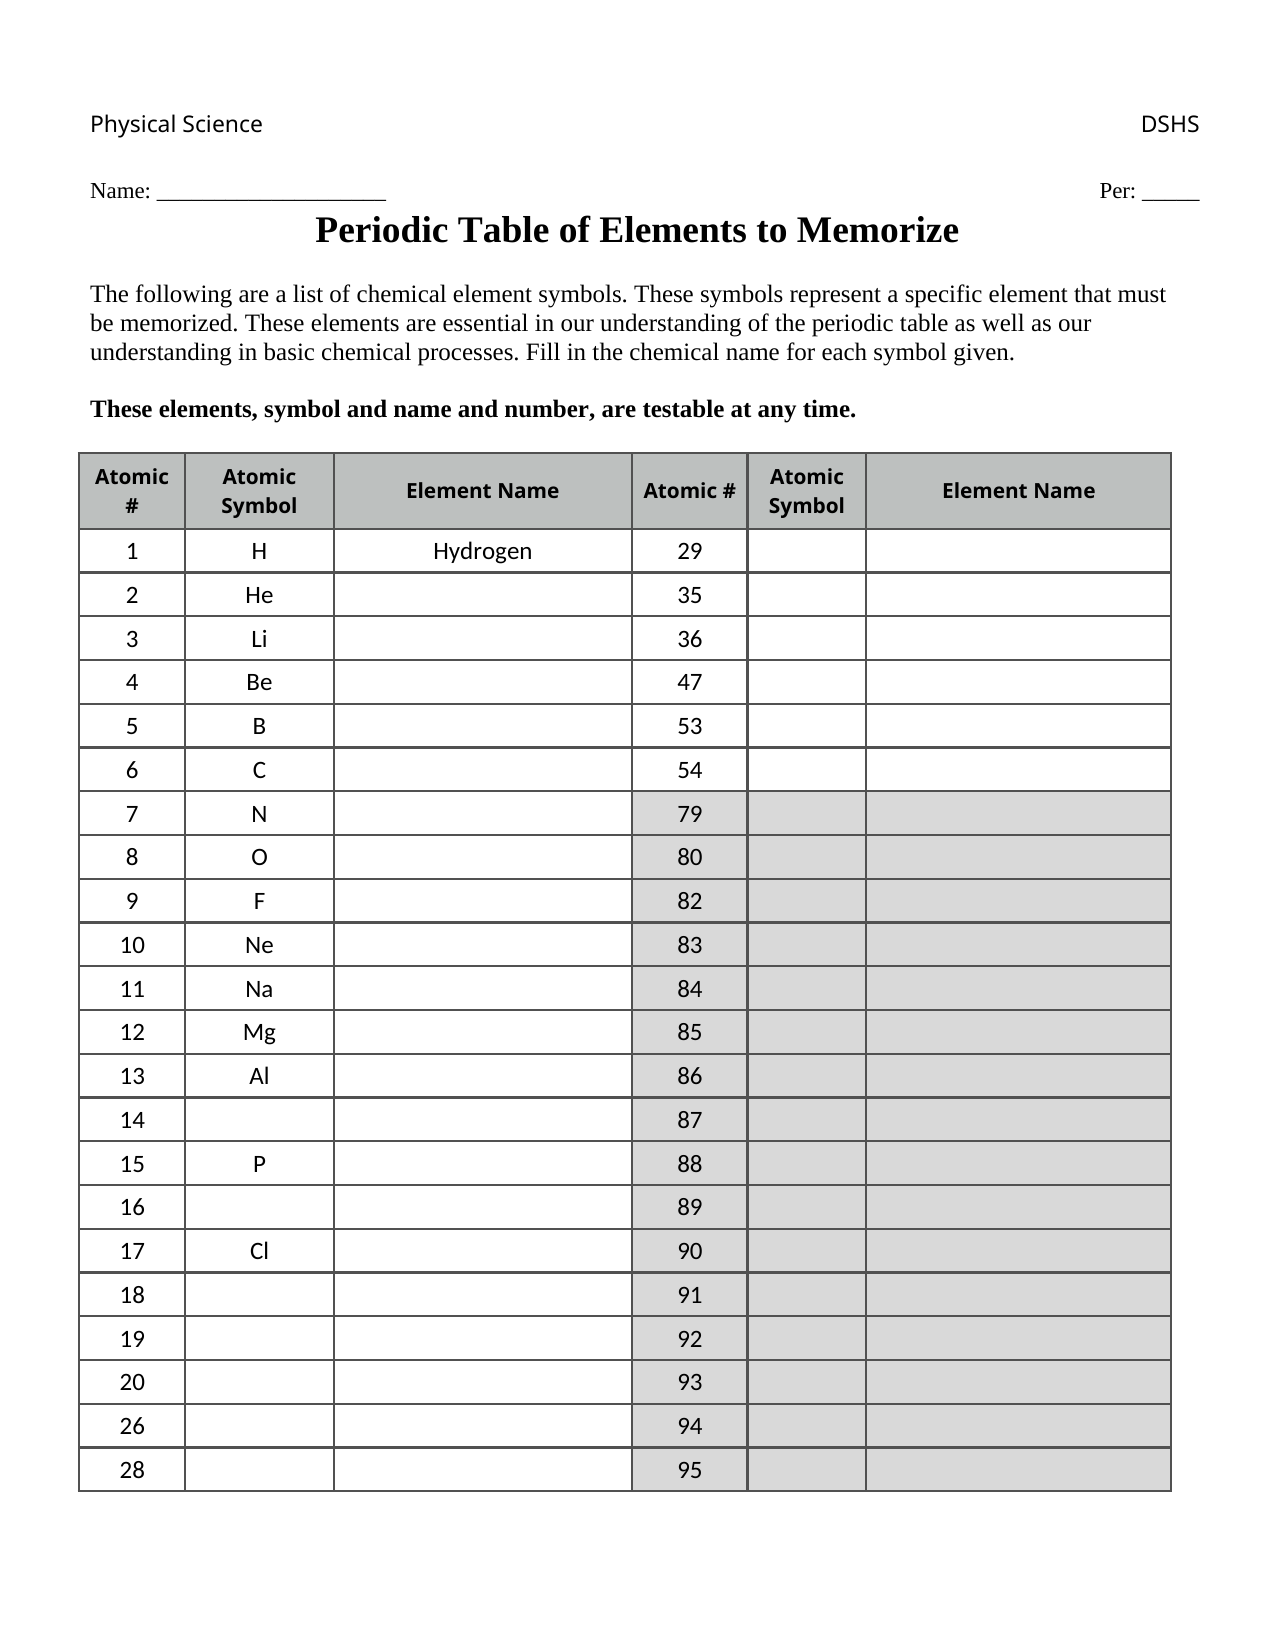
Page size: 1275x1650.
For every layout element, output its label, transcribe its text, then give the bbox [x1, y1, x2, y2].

table_cell [335, 1405, 631, 1446]
table_cell 88 [633, 1142, 746, 1184]
table_cell P [186, 1142, 333, 1184]
table_cell [186, 1317, 333, 1359]
text The following are a list of chemical element symbols. These symbols represent a specific element that must be memorized. These elements are essential in our understanding of the periodic table as well as our understanding in basic chemical processes. Fill in the chemical name for each symbol given. [90, 279, 1185, 366]
table_cell [335, 574, 631, 615]
table_cell Be [186, 661, 333, 703]
table_cell 5 [80, 705, 184, 746]
table_cell [867, 530, 1170, 571]
table_cell [867, 1361, 1170, 1403]
table_cell [335, 880, 631, 921]
table_cell [867, 749, 1170, 790]
table_cell [867, 1405, 1170, 1446]
table_cell [749, 836, 865, 878]
table_cell [749, 1099, 865, 1140]
table_cell [749, 1055, 865, 1096]
table_cell 10 [80, 924, 184, 965]
table_cell Na [186, 967, 333, 1009]
table_cell [335, 1055, 631, 1096]
table_cell [186, 1186, 333, 1228]
table_cell [335, 617, 631, 659]
table_cell 82 [633, 880, 746, 921]
table_cell 4 [80, 661, 184, 703]
table_cell [867, 880, 1170, 921]
table_cell 80 [633, 836, 746, 878]
table_cell [867, 574, 1170, 615]
table_cell 83 [633, 924, 746, 965]
table_cell [335, 1099, 631, 1140]
table_cell 91 [633, 1274, 746, 1315]
table_cell [335, 1142, 631, 1184]
table_cell [335, 661, 631, 703]
table_cell 93 [633, 1361, 746, 1403]
table_cell F [186, 880, 333, 921]
table_cell [749, 1274, 865, 1315]
table_cell 1 [80, 530, 184, 571]
table_cell [749, 1186, 865, 1228]
table_cell 54 [633, 749, 746, 790]
table_cell [749, 574, 865, 615]
table_cell [749, 661, 865, 703]
table_cell [749, 967, 865, 1009]
text Periodic Table of Elements to Memorize [90, 208, 1185, 251]
table_cell 7 [80, 792, 184, 834]
table_cell Al [186, 1055, 333, 1096]
table_cell [867, 1011, 1170, 1053]
table_cell [867, 1449, 1170, 1490]
table_cell [186, 1274, 333, 1315]
table_cell 13 [80, 1055, 184, 1096]
table_cell 3 [80, 617, 184, 659]
table_cell 90 [633, 1230, 746, 1271]
table_header Atomic Symbol [749, 454, 865, 528]
table_cell [335, 1361, 631, 1403]
table_cell [867, 1274, 1170, 1315]
table_cell 19 [80, 1317, 184, 1359]
table_cell [749, 880, 865, 921]
table_cell 92 [633, 1317, 746, 1359]
table_cell Hydrogen [335, 530, 631, 571]
table_cell [749, 1230, 865, 1271]
table_cell Cl [186, 1230, 333, 1271]
table_cell 35 [633, 574, 746, 615]
table_cell H [186, 530, 333, 571]
table_cell [335, 705, 631, 746]
table_cell 94 [633, 1405, 746, 1446]
table_cell 26 [80, 1405, 184, 1446]
table_header Atomic # [633, 454, 746, 528]
table_cell [749, 1405, 865, 1446]
table_cell [867, 1099, 1170, 1140]
table_cell [867, 617, 1170, 659]
table_cell [335, 1186, 631, 1228]
table_cell O [186, 836, 333, 878]
table_cell 12 [80, 1011, 184, 1053]
table_cell [867, 1055, 1170, 1096]
table_cell 87 [633, 1099, 746, 1140]
table_cell 18 [80, 1274, 184, 1315]
text These elements, symbol and name and number, are testable at any time. [90, 394, 1185, 423]
table_cell [749, 1449, 865, 1490]
table_cell [749, 924, 865, 965]
table_cell 85 [633, 1011, 746, 1053]
table_cell [186, 1405, 333, 1446]
table_cell C [186, 749, 333, 790]
table_cell 95 [633, 1449, 746, 1490]
table_cell [749, 705, 865, 746]
table_cell [335, 924, 631, 965]
table_cell 36 [633, 617, 746, 659]
table_header Element Name [867, 454, 1170, 528]
table_cell [335, 1230, 631, 1271]
table_cell [749, 1142, 865, 1184]
table_cell [335, 1011, 631, 1053]
table_cell [867, 836, 1170, 878]
table_cell 2 [80, 574, 184, 615]
table_cell [749, 1317, 865, 1359]
table_cell [749, 792, 865, 834]
table_cell [867, 705, 1170, 746]
table_cell [186, 1361, 333, 1403]
table_cell [186, 1449, 333, 1490]
table_header Atomic # [80, 454, 184, 528]
table_cell [867, 661, 1170, 703]
table_header Element Name [335, 454, 631, 528]
table_cell [867, 1186, 1170, 1228]
table_cell 79 [633, 792, 746, 834]
table_cell 20 [80, 1361, 184, 1403]
table_cell [335, 1274, 631, 1315]
table_cell 15 [80, 1142, 184, 1184]
table_cell [867, 924, 1170, 965]
table_cell [867, 967, 1170, 1009]
table_cell [749, 617, 865, 659]
table_cell [335, 792, 631, 834]
table_cell 89 [633, 1186, 746, 1228]
table_header Atomic Symbol [186, 454, 333, 528]
table_cell [335, 1449, 631, 1490]
table_cell 86 [633, 1055, 746, 1096]
table_cell [867, 1230, 1170, 1271]
table_cell N [186, 792, 333, 834]
table_cell 14 [80, 1099, 184, 1140]
table_cell 16 [80, 1186, 184, 1228]
table_cell [749, 530, 865, 571]
table_cell [335, 967, 631, 1009]
table_cell [335, 836, 631, 878]
table_cell 6 [80, 749, 184, 790]
table_cell 53 [633, 705, 746, 746]
table_cell Ne [186, 924, 333, 965]
table_cell [867, 1142, 1170, 1184]
table_cell Li [186, 617, 333, 659]
table_cell 84 [633, 967, 746, 1009]
table_cell [867, 792, 1170, 834]
table_cell 9 [80, 880, 184, 921]
table_cell [749, 1011, 865, 1053]
table_cell [335, 749, 631, 790]
table_cell [867, 1317, 1170, 1359]
table_cell Mg [186, 1011, 333, 1053]
table_cell 11 [80, 967, 184, 1009]
table_cell 29 [633, 530, 746, 571]
table_cell [749, 1361, 865, 1403]
table_cell [749, 749, 865, 790]
table_cell 8 [80, 836, 184, 878]
table_cell 28 [80, 1449, 184, 1490]
table_cell [186, 1099, 333, 1140]
table_cell 17 [80, 1230, 184, 1271]
table_cell He [186, 574, 333, 615]
table_cell [335, 1317, 631, 1359]
table_cell 47 [633, 661, 746, 703]
table_cell B [186, 705, 333, 746]
